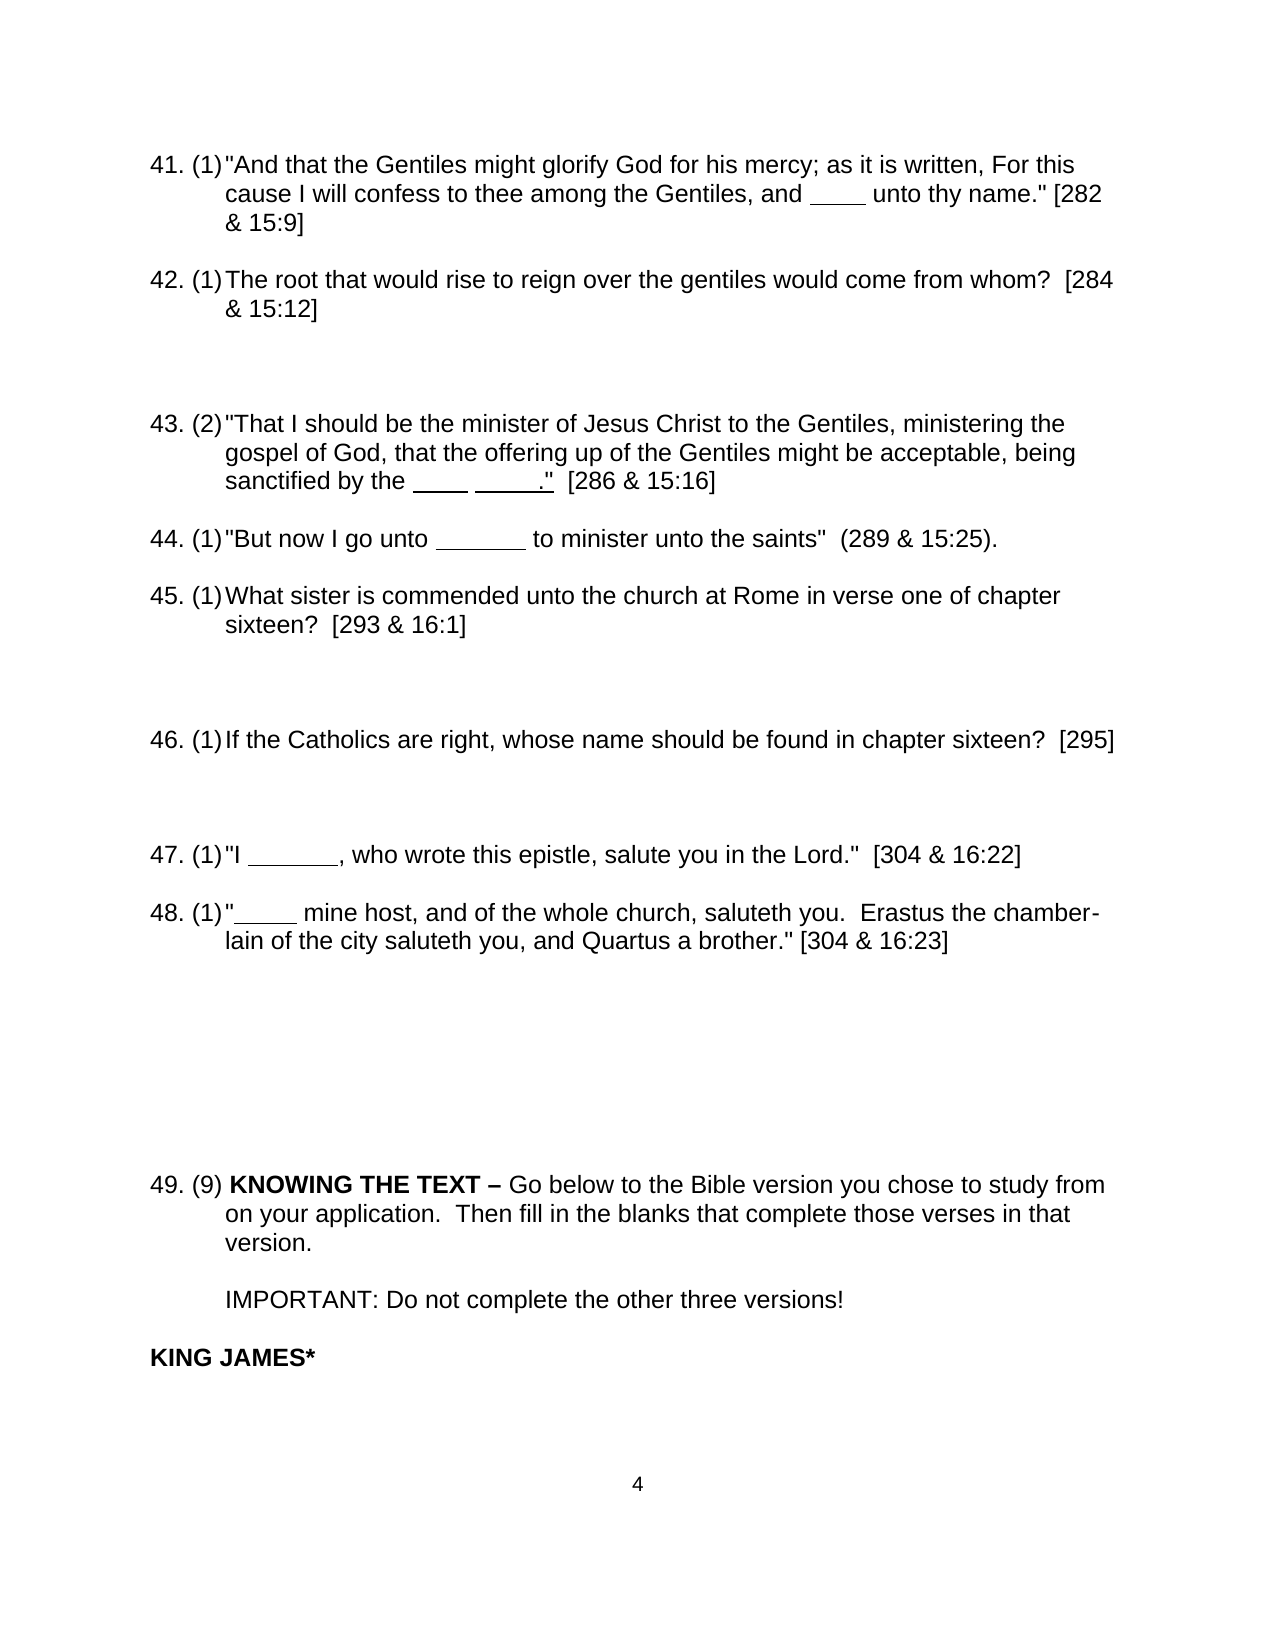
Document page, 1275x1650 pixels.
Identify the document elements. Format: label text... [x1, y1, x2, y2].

text 44. (1) "But now I go unto to minister unto the saints" (289 & 15:25). [150, 524, 1125, 552]
text 43. (2) "That I should be the minister of Jesus Christ to the Gentiles, ministering the gospel of God, that the offering up of the Gentiles might be acceptable, being sanctified by the ." [286 & 15:16] [150, 409, 1125, 495]
text IMPORTANT: Do not complete the other three versions! [150, 1285, 1125, 1314]
text 48. (1) " mine host, and of the whole church, saluteth you. Erastus the chamberlain of the city saluteth you, and Quartus a brother." [304 & 16:23] [150, 897, 1125, 955]
text 47. (1) "I , who wrote this epistle, salute you in the Lord." [304 & 16:22] [150, 840, 1125, 869]
text 41. (1) "And that the Gentiles might glorify God for his mercy; as it is written, For this cause I will confess to thee among the Gentiles, and unto thy name." [282 & 15:9] [150, 150, 1125, 236]
text 49. (9) KNOWING THE TEXT – Go below to the Bible version you chose to study from [150, 1170, 1125, 1199]
text 45. (1) What sister is commended unto the church at Rome in verse one of chapter sixteen? [293 & 16:1] [150, 581, 1125, 639]
text 42. (1) The root that would rise to reign over the gentiles would come from whom? [284 & 15:12] [150, 265, 1125, 322]
text 46. (1) If the Catholics are right, whose name should be found in chapter sixteen? [295] [150, 725, 1125, 754]
text KING JAMES* [150, 1343, 1125, 1372]
text on your application. Then fill in the blanks that complete those verses in that version. [150, 1199, 1125, 1257]
